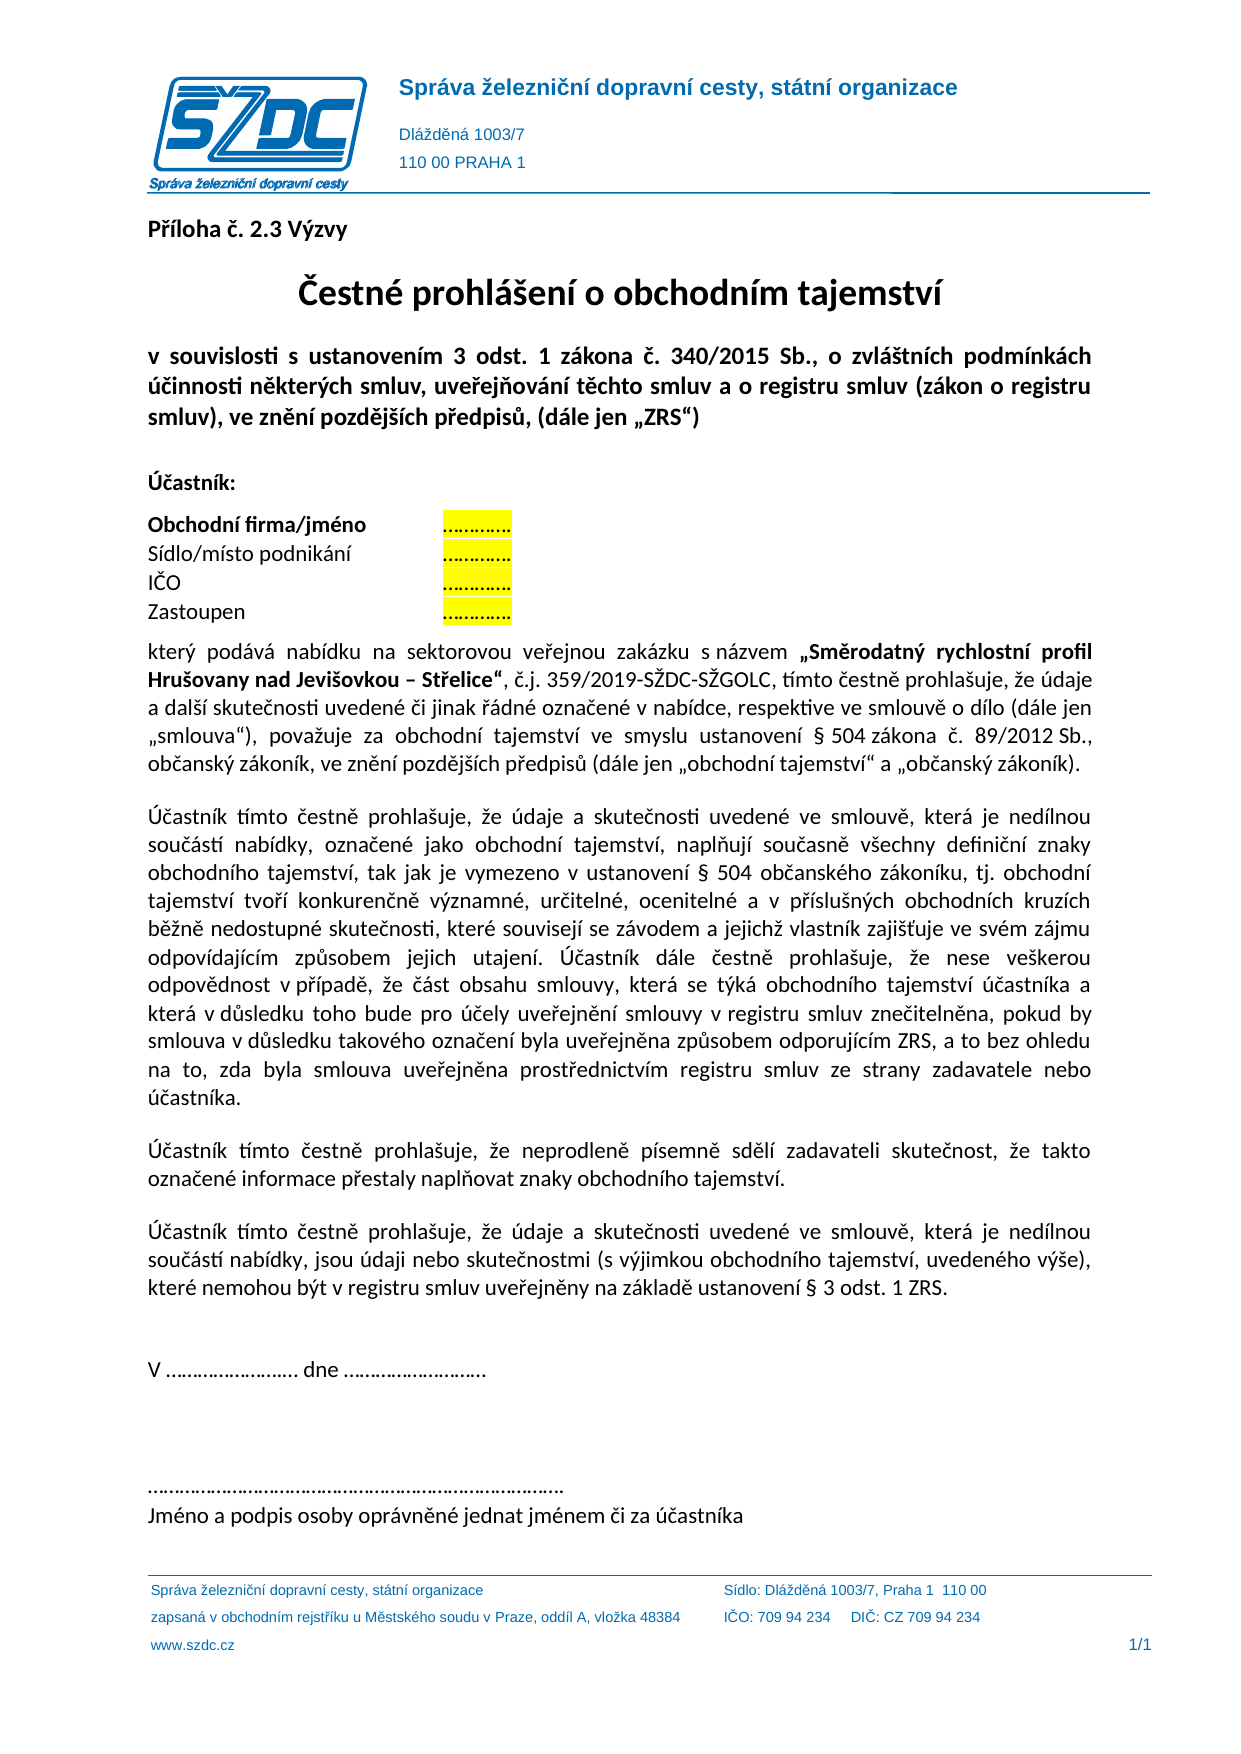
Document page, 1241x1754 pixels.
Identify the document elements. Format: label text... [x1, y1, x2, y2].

text který podává nabídku na sektorovou veřejnou zakázku s názvem „Směrodatný rychlostní profil Hrušovany nad Jevišovkou – Střelice“, č.j. 359/2019-SŽDC-SŽGOLC, tímto čestně prohlašuje, že údaje a další skutečnosti uvedené či jinak řádné označené v nabídce, respektive ve smlouvě o dílo (dále jen „smlouva“), považuje za obchodní tajemství ve smyslu ustanovení § 504 zákona č. 89/2012 Sb., občanský zákoník, ve znění pozdějších předpisů (dále jen „obchodní tajemství“ a „občanský zákoník). [148, 637, 1093, 777]
text IČO …………. [148, 567, 1093, 596]
text Jméno a podpis osoby oprávněné jednat jménem či za účastníka [148, 1500, 1092, 1529]
text Příloha č. 2.3 Výzvy [148, 213, 1093, 244]
text Účastník tímto čestně prohlašuje, že údaje a skutečnosti uvedené ve smlouvě, která je nedílnou součástí nabídky, označené jako obchodní tajemství, naplňují současně všechny definiční znaky obchodního tajemství, tak jak je vymezeno v ustanovení § 504 občanského zákoníku, tj. obchodní tajemství tvoří konkurenčně významné, určitelné, ocenitelné a v příslušných obchodních kruzích běžně nedostupné skutečnosti, které souvisejí se závodem a jejichž vlastník zajišťuje ve svém zájmu odpovídajícím způsobem jejich utajení. Účastník dále čestně prohlašuje, že nese veškerou odpovědnost v případě, že část obsahu smlouvy, která se týká obchodního tajemství účastníka a která v důsledku toho bude pro účely uveřejnění smlouvy v registru smluv znečitelněna, pokud by smlouva v důsledku takového označení byla uveřejněna způsobem odporujícím ZRS, a to bez ohledu na to, zda byla smlouva uveřejněna prostřednictvím registru smluv ze strany zadavatele nebo účastníka. [148, 802, 1093, 1111]
text v souvislosti s ustanovením 3 odst. 1 zákona č. 340/2015 Sb., o zvláštních podmínkách účinnosti některých smluv, uveřejňování těchto smluv a o registru smluv (zákon o registru smluv), ve znění pozdějších předpisů, (dále jen „ZRS“) [148, 340, 1093, 431]
text Sídlo/místo podnikání …………. [148, 538, 1093, 567]
text Účastník: [148, 466, 1093, 497]
text Účastník tímto čestně prohlašuje, že údaje a skutečnosti uvedené ve smlouvě, která je nedílnou součástí nabídky, jsou údaji nebo skutečnostmi (s výjimkou obchodního tajemství, uvedeného výše), které nemohou být v registru smluv uveřejněny na základě ustanovení § 3 odst. 1 ZRS. [148, 1217, 1093, 1301]
text Účastník tímto čestně prohlašuje, že neprodleně písemně sdělí zadavateli skutečnost, že takto označené informace přestaly naplňovat znaky obchodního tajemství. [148, 1136, 1093, 1192]
text Obchodní firma/jméno …………. [148, 509, 1093, 538]
text V ………………….… dne ……………………… [148, 1354, 1092, 1383]
title Čestné prohlášení o obchodním tajemství [148, 269, 1093, 315]
text Zastoupen …………. [148, 596, 1093, 625]
text ……………………………………………………………………. [148, 1471, 1092, 1500]
